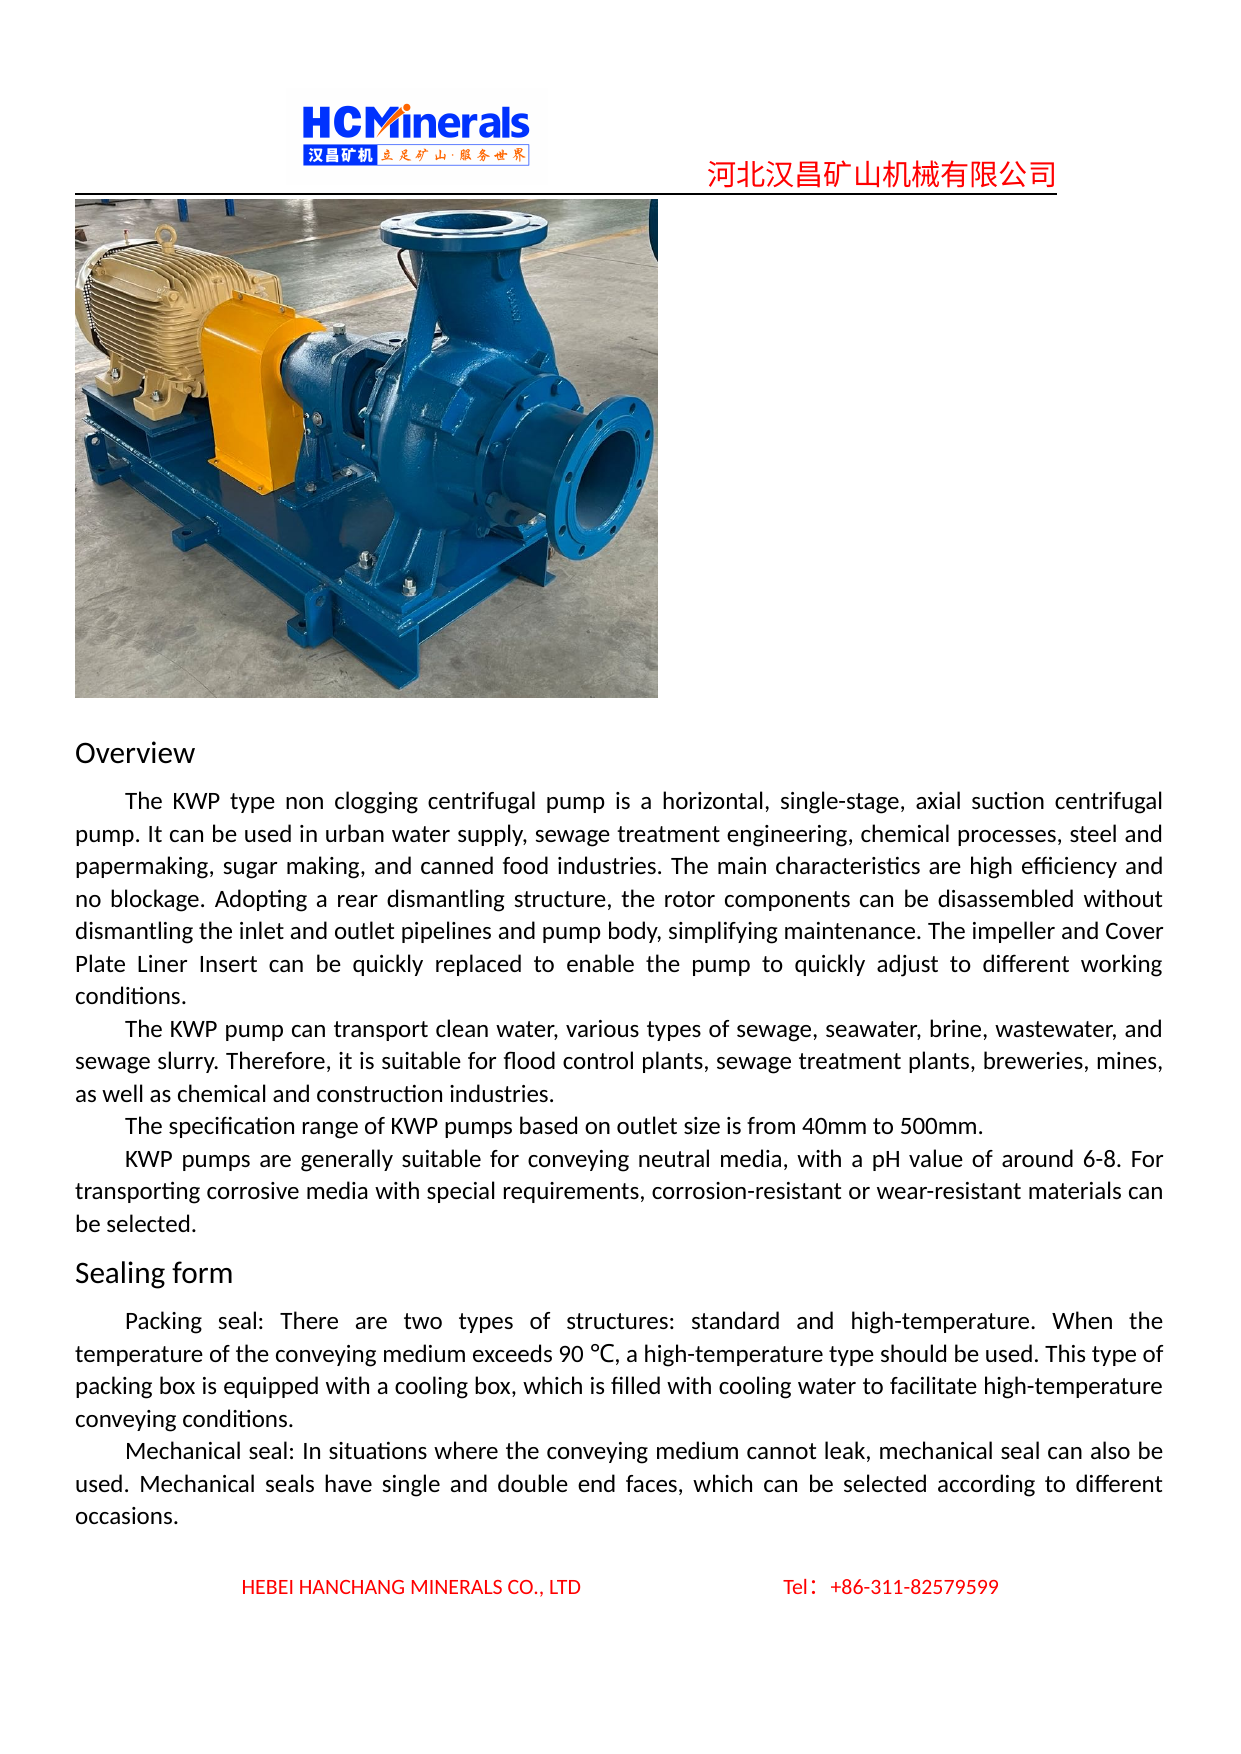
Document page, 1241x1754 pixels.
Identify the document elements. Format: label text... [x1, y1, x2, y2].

text Sealing form [75, 1239, 1165, 1304]
picture [286, 88, 548, 185]
text Overview [75, 719, 1165, 784]
text The KWP type non clogging centrifugal pump is a horizontal, single-stage, axial suction centrifugal pump. It can be used in urban water supply, sewage treatment engineering, chemical processes, steel and papermaking, sugar making, and canned food industries. The main characteristics are high efficiency and no blockage. Adopting a rear dismantling structure, the rotor components can be disassembled without dismantling the inlet and outlet pipelines and pump body, simplifying maintenance. The impeller and Cover Plate Liner Insert can be quickly replaced to enable the pump to quickly adjust to different working conditions. [75, 784, 1165, 1012]
text The specification range of KWP pumps based on outlet size is from 40mm to 500mm. [75, 1109, 1165, 1142]
text The KWP pump can transport clean water, various types of sewage, seawater, brine, wastewater, and sewage slurry. Therefore, it is suitable for flood control plants, sewage treatment plants, breweries, mines, as well as chemical and construction industries. [75, 1012, 1165, 1109]
text Packing seal: There are two types of structures: standard and high-temperature. When the temperature of the conveying medium exceeds 90 ℃, a high-temperature type should be used. This type of packing box is equipped with a cooling box, which is filled with cooling water to facilitate high-temperature conveying conditions. [75, 1304, 1165, 1434]
text Mechanical seal: In situations where the conveying medium cannot leak, mechanical seal can also be used. Mechanical seals have single and double end faces, which can be selected according to different occasions. [75, 1434, 1165, 1532]
picture [75, 199, 658, 698]
text KWP pumps are generally suitable for conveying neutral media, with a pH value of around 6-8. For transporting corrosive media with special requirements, corrosion-resistant or wear-resistant materials can be selected. [75, 1142, 1165, 1239]
